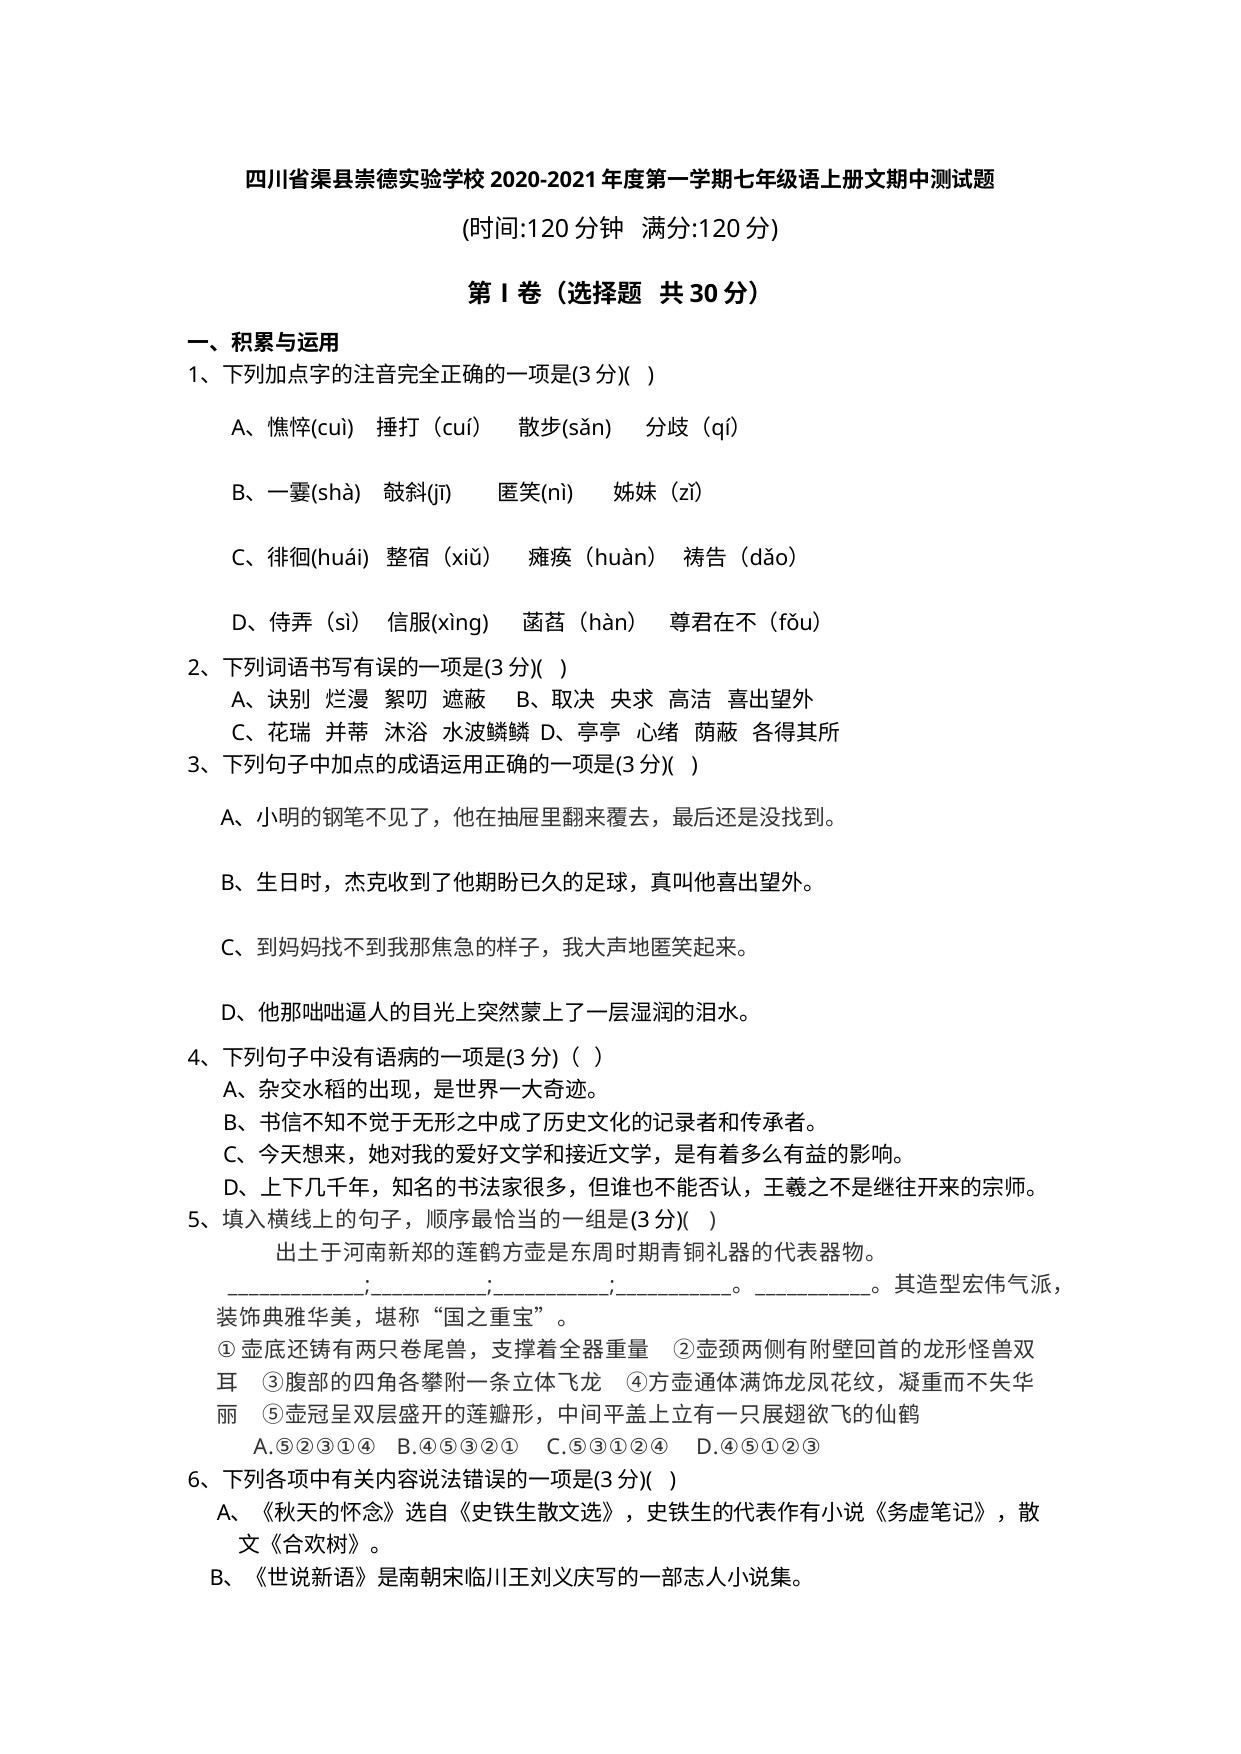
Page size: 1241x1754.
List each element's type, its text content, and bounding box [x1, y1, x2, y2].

text C、徘徊(huái) 整宿（xiǔ） 瘫痪（huàn） 祷告（dǎo） [187, 519, 1053, 584]
text 6、下列各项中有关内容说法错误的一项是(3分)( ) [187, 1462, 1053, 1494]
text ①壶底还铸有两只卷尾兽，支撑着全器重量 ②壶颈两侧有附壁回首的龙形怪兽双耳 ③腹部的四角各攀附一条立体飞龙 ④方壶通体满饰龙凤花纹，凝重而不失华丽 ⑤壶冠呈双层盛开的莲瓣形，中间平盖上立有一只展翅欲飞的仙鹤 [217, 1332, 1053, 1429]
text 一、积累与运用 [187, 324, 1053, 357]
text A、小明的钢笔不见了，他在抽屉里翻来覆去，最后还是没找到。 [187, 779, 1053, 844]
text B、一霎(shà) 攲斜(jī) 匿笑(nì) 姊妹（zǐ） [187, 454, 1053, 519]
text A、诀别 烂漫 絮叨 遮蔽 B、取决 央求 高洁 喜出望外 [187, 682, 1053, 714]
text A、《秋天的怀念》选自《史铁生散文选》，史铁生的代表作有小说《务虚笔记》，散文《合欢树》。 [217, 1494, 1053, 1559]
text 3、下列句子中加点的成语运用正确的一项是(3分)( ) [187, 747, 1053, 779]
text C、花瑞 并蒂 沐浴 水波鳞鳞 D、亭亭 心绪 荫蔽 各得其所 [187, 714, 1053, 747]
text B、生日时，杰克收到了他期盼已久的足球，真叫他喜出望外。 [187, 844, 1053, 909]
text A、杂交水稻的出现，是世界一大奇迹。 [223, 1072, 1053, 1104]
text D、他那咄咄逼人的目光上突然蒙上了一层湿润的泪水。 [187, 974, 1053, 1039]
text _____________;___________;___________;___________。___________。其造型宏伟气派，装饰典雅华美，堪称“国之重宝”。 [217, 1267, 1053, 1332]
text 2、下列词语书写有误的一项是(3分)( ) [187, 649, 1053, 682]
text A、憔悴(cuì) 捶打（cuí） 散步(sǎn) 分歧（qí） [187, 389, 1053, 454]
text 4、下列句子中没有语病的一项是(3分)（ ） [187, 1039, 1053, 1072]
text 5、填入横线上的句子，顺序最恰当的一组是(3分)( ) [187, 1202, 1053, 1234]
table_header 四川省渠县崇德实验学校2020-2021年度第一学期七年级语上册文期中测试题 (时间:120分钟 满分:120分) 第Ⅰ卷（选择题 共30分） [188, 162, 1053, 324]
text D、上下几千年，知名的书法家很多，但谁也不能否认，王羲之不是继往开来的宗师。 [223, 1169, 1053, 1202]
text D、侍弄（sì） 信服(xìng) 菡萏（hàn） 尊君在不（fǒu） [187, 584, 1053, 649]
text B、书信不知不觉于无形之中成了历史文化的记录者和传承者。 [223, 1104, 1053, 1137]
text B、《世说新语》是南朝宋临川王刘义庆写的一部志人小说集。 [187, 1559, 1053, 1592]
text C、今天想来，她对我的爱好文学和接近文学，是有着多么有益的影响。 [223, 1137, 1053, 1169]
text A.⑤②③①④ B.④⑤③②① C.⑤③①②④ D.④⑤①②③ [187, 1429, 1053, 1462]
text 1、下列加点字的注音完全正确的一项是(3分)( ) [187, 357, 1053, 389]
text C、到妈妈找不到我那焦急的样子，我大声地匿笑起来。 [187, 909, 1053, 974]
text 出土于河南新郑的莲鹤方壶是东周时期青铜礼器的代表器物。 [187, 1234, 1053, 1267]
